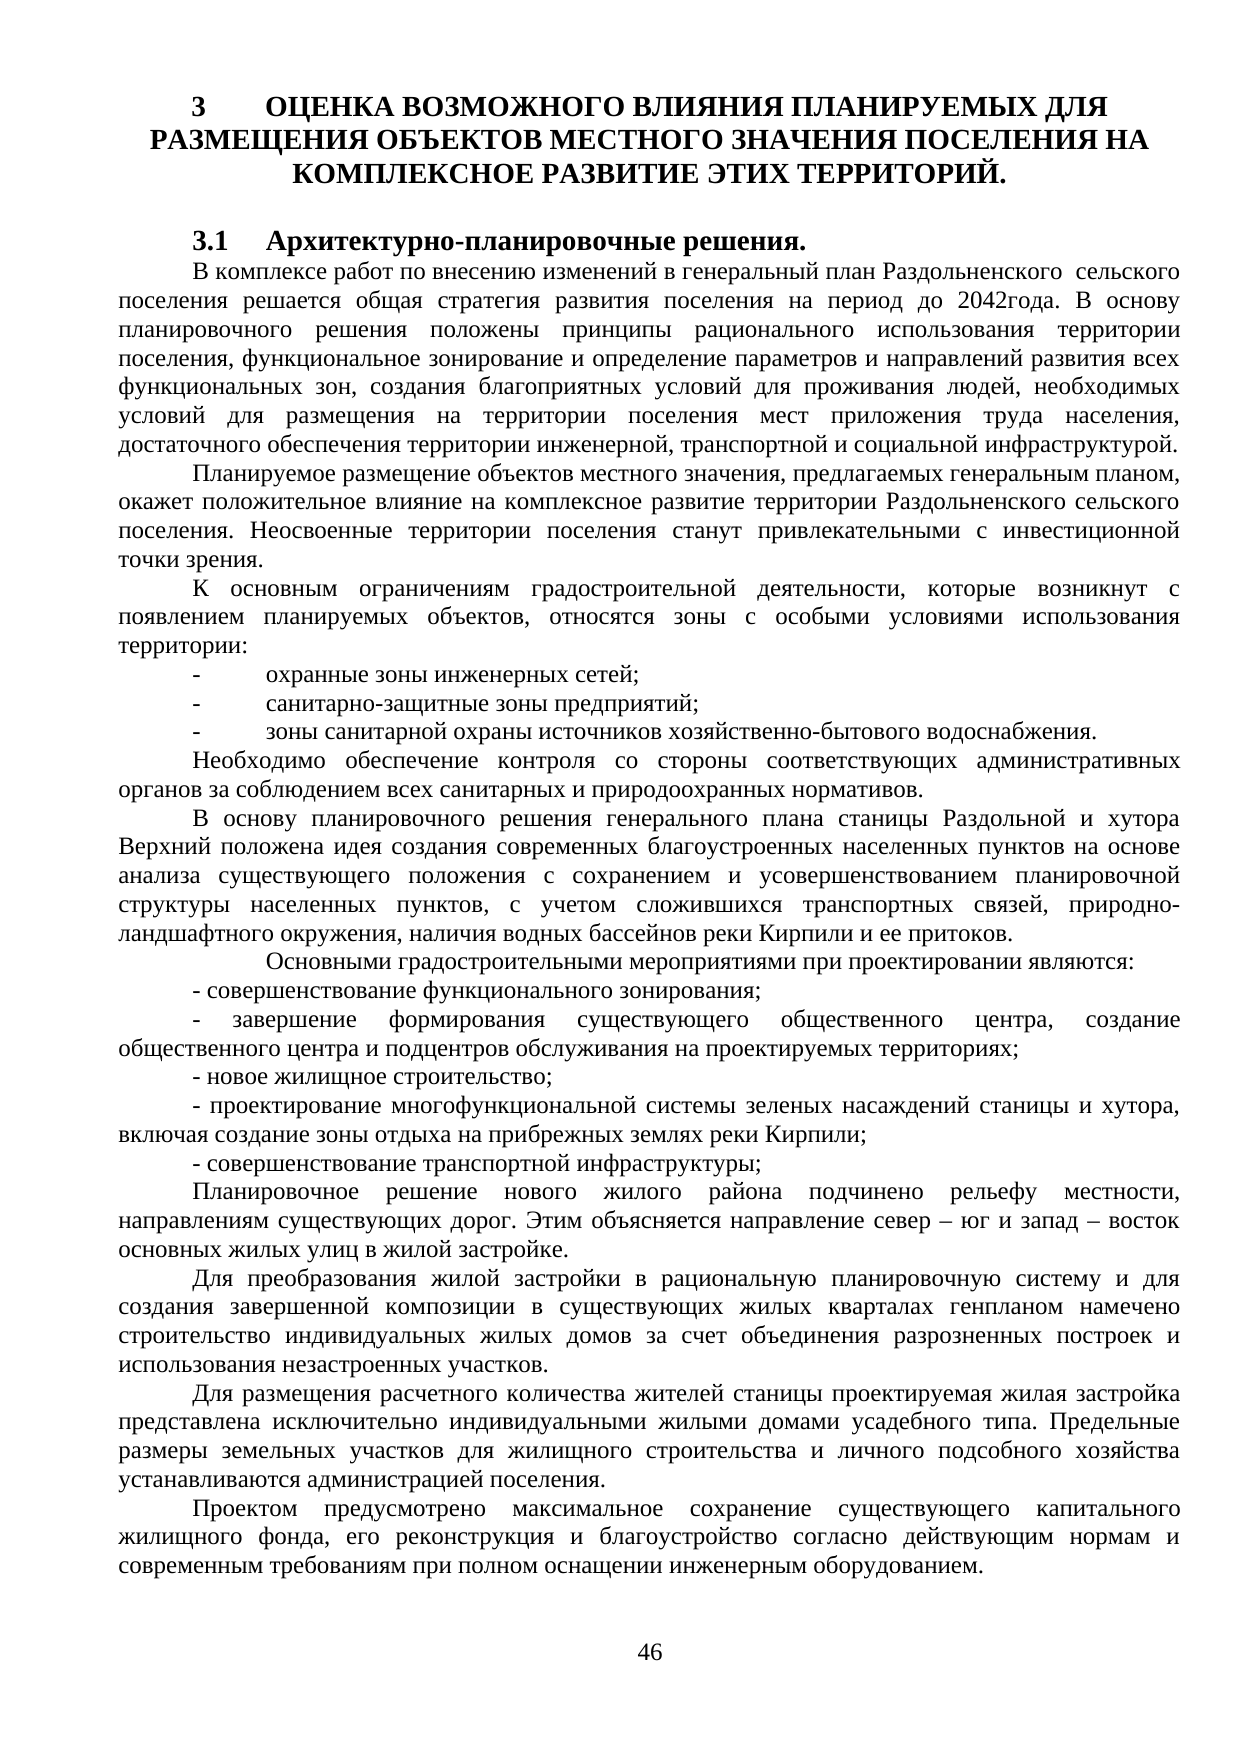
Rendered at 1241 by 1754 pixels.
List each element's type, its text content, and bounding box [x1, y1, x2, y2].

list Проектом предусмотрено максимальное сохранение существующего капитального жилищного фонда, его реконструкция и благоустройство согласно действующим нормам и современным требованиям при полном оснащении инженерным оборудованием. [118, 1493, 1181, 1579]
list В основу планировочного решения генерального плана станицы Раздольной и хутора Верхний положена идея создания современных благоустроенных населенных пунктов на основе анализа существующего положения с сохранением и усовершенствованием планировочной структуры населенных пунктов, с учетом сложившихся транспортных связей, природно-ландшафтного окружения, наличия водных бассейнов реки Кирпили и ее притоков. [118, 803, 1181, 946]
subtitle ОЦЕНКА ВОЗМОЖНОГО ВЛИЯНИЯ ПЛАНИРУЕМЫХ ДЛЯ РАЗМЕЩЕНИЯ ОБЪЕКТОВ МЕСТНОГО ЗНАЧЕНИЯ ПОСЕЛЕНИЯ НА КОМПЛЕКСНОЕ РАЗВИТИЕ ЭТИХ ТЕРРИТОРИЙ. [118, 89, 1181, 189]
list В комплексе работ по внесению изменений в генеральный план Раздольненского сельского поселения решается общая стратегия развития поселения на период до 2042года. В основу планировочного решения положены принципы рационального использования территории поселения, функциональное зонирование и определение параметров и направлений развития всех функциональных зон, создания благоприятных условий для проживания людей, необходимых условий для размещения на территории поселения мест приложения труда населения, достаточного обеспечения территории инженерной, транспортной и социальной инфраструктурой. [118, 256, 1181, 458]
list К основным ограничениям градостроительной деятельности, которые возникнут с появлением планируемых объектов, относятся зоны с особыми условиями использования территории: [118, 573, 1181, 659]
list - завершение формирования существующего общественного центра, создание общественного центра и подцентров обслуживания на проектируемых территориях; [118, 1004, 1181, 1061]
list - проектирование многофункциональной системы зеленых насаждений станицы и хутора, включая создание зоны отдыха на прибрежных землях реки Кирпили; [118, 1090, 1181, 1148]
list санитарно-защитные зоны предприятий; [118, 688, 1181, 716]
list - совершенствование функционального зонирования; [118, 975, 1181, 1004]
list Планировочное решение нового жилого района подчинено рельефу местности, направлениям существующих дорог. Этим объясняется направление север – юг и запад – восток основных жилых улиц в жилой застройке. [118, 1176, 1181, 1263]
list охранные зоны инженерных сетей; [118, 659, 1181, 688]
subtitle Архитектурно-планировочные решения. [118, 223, 1181, 256]
list - новое жилищное строительство; [118, 1061, 1181, 1090]
list Для размещения расчетного количества жителей станицы проектируемая жилая застройка представлена исключительно индивидуальными жилыми домами усадебного типа. Предельные размеры земельных участков для жилищного строительства и личного подсобного хозяйства устанавливаются администрацией поселения. [118, 1378, 1181, 1493]
list Планируемое размещение объектов местного значения, предлагаемых генеральным планом, окажет положительное влияние на комплексное развитие территории Раздольненского сельского поселения. Неосвоенные территории поселения станут привлекательными с инвестиционной точки зрения. [118, 458, 1181, 573]
list Основными градостроительными мероприятиями при проектировании являются: [118, 946, 1181, 975]
list Для преобразования жилой застройки в рациональную планировочную систему и для создания завершенной композиции в существующих жилых кварталах генпланом намечено строительство индивидуальных жилых домов за счет объединения разрозненных построек и использования незастроенных участков. [118, 1263, 1181, 1378]
list зоны санитарной охраны источников хозяйственно-бытового водоснабжения. [118, 716, 1181, 745]
list Необходимо обеспечение контроля со стороны соответствующих административных органов за соблюдением всех санитарных и природоохранных нормативов. [118, 745, 1181, 803]
list - совершенствование транспортной инфраструктуры; [118, 1148, 1181, 1176]
